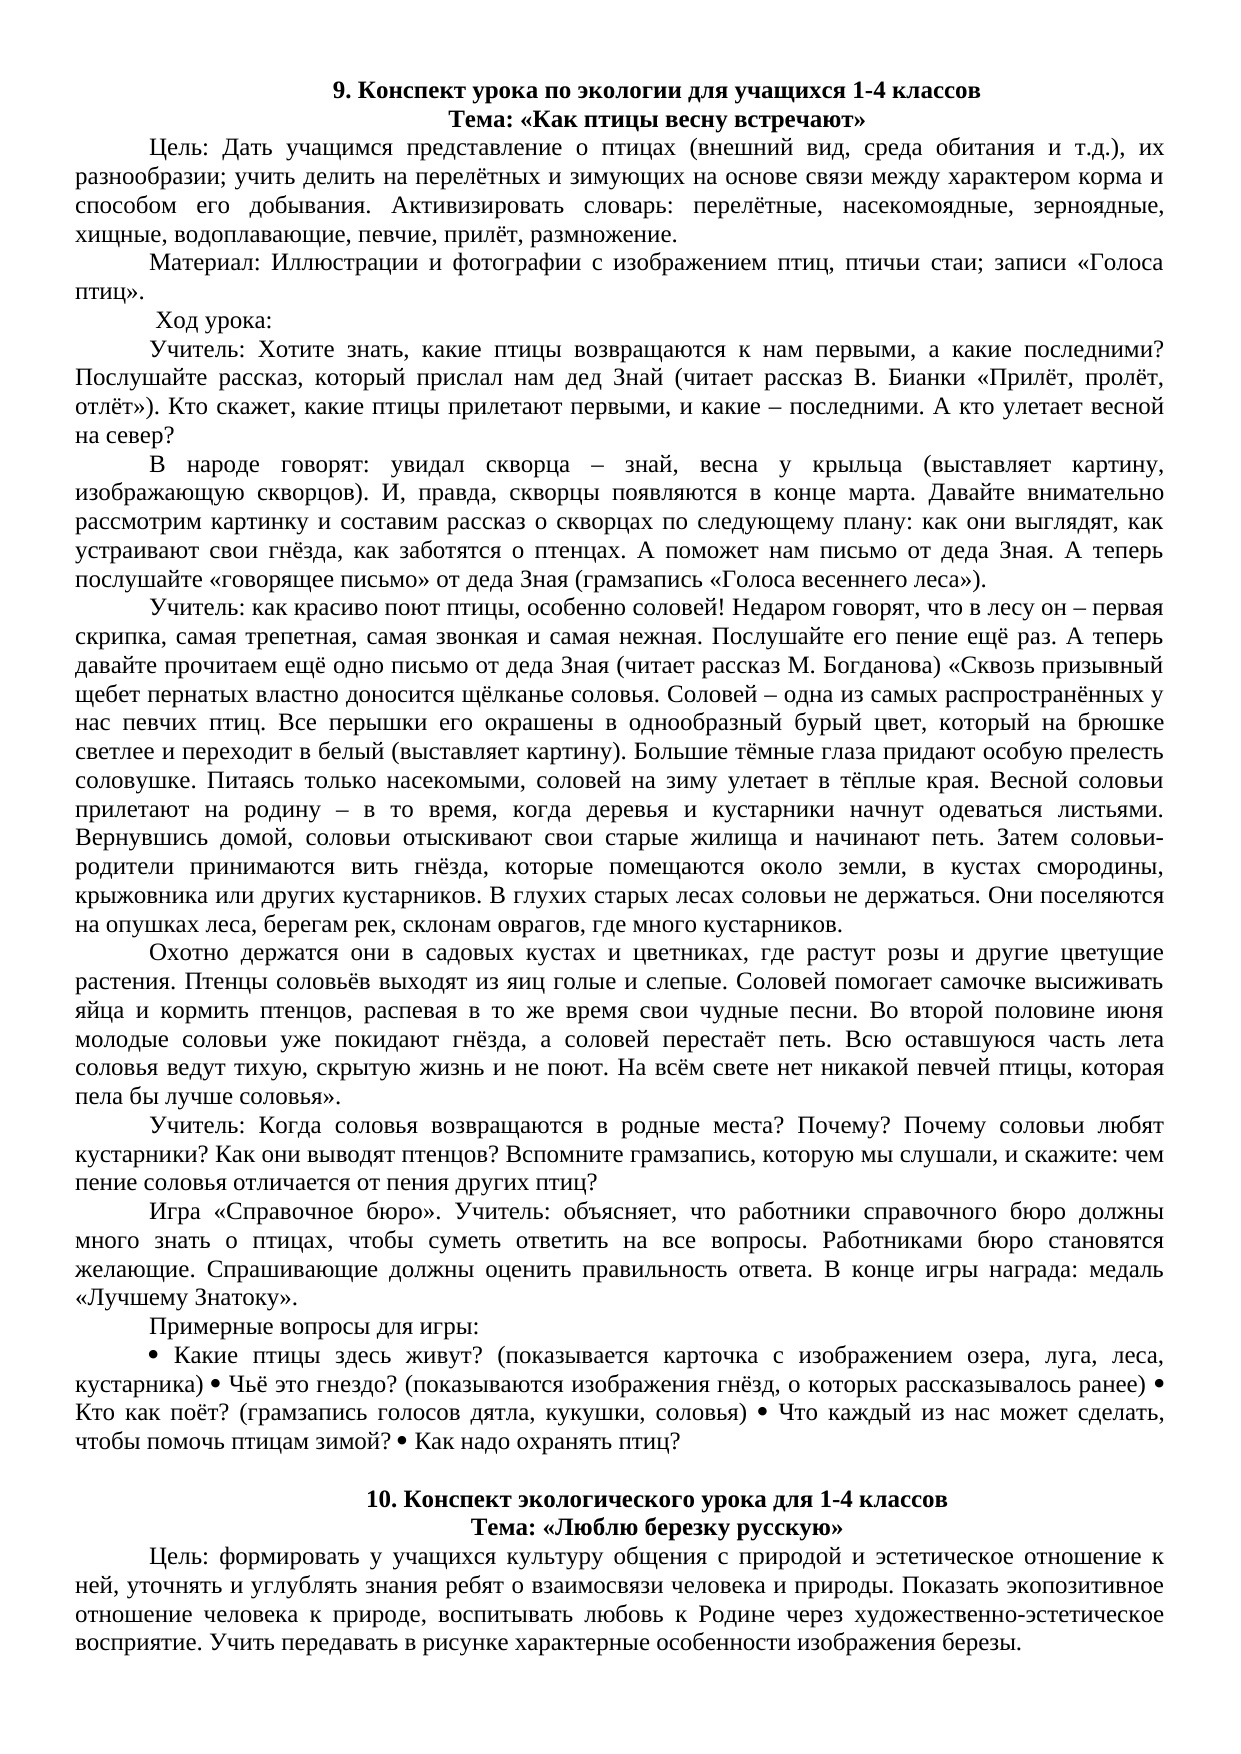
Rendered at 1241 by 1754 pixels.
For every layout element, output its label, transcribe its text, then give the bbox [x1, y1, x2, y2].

text Тема: «Люблю березку русскую» [75, 1512, 1165, 1541]
text Охотно держатся они в садовых кустах и цветниках, где растут розы и другие цветущие растения. Птенцы соловьёв выходят из яиц голые и слепые. Соловей помогает самочке высиживать яйца и кормить птенцов, распевая в то же время свои чудные песни. Во второй половине июня молодые соловьи уже покидают гнёзда, а соловей перестаёт петь. Всю оставшуюся часть лета соловья ведут тихую, скрытую жизнь и не поют. На всём свете нет никакой певчей птицы, которая пела бы лучше соловья». [75, 937, 1165, 1110]
text Цель: Дать учащимся представление о птицах (внешний вид, среда обитания и т.д.), их разнообразии; учить делить на перелётных и зимующих на основе связи между характером корма и способом его добывания. Активизировать словарь: перелётные, насекомоядные, зерноядные, хищные, водоплавающие, певчие, прилёт, размножение. [75, 132, 1165, 247]
text Цель: формировать у учащихся культуру общения с природой и эстетическое отношение к ней, уточнять и углублять знания ребят о взаимосвязи человека и природы. Показать экопозитивное отношение человека к природе, воспитывать любовь к Родине через художественно-эстетическое восприятие. Учить передавать в рисунке характерные особенности изображения березы. [75, 1541, 1165, 1656]
text 9. Конспект урока по экологии для учащихся 1-4 классов [75, 75, 1165, 104]
text Тема: «Как птицы весну встречают» [75, 104, 1165, 132]
text Учитель: как красиво поют птицы, особенно соловей! Недаром говорят, что в лесу он – первая скрипка, самая трепетная, самая звонкая и самая нежная. Послушайте его пение ещё раз. А теперь давайте прочитаем ещё одно письмо от деда Зная (читает рассказ М. Богданова) «Сквозь призывный щебет пернатых властно доносится щёлканье соловья. Соловей – одна из самых распространённых у нас певчих птиц. Все перышки его окрашены в однообразный бурый цвет, который на брюшке светлее и переходит в белый (выставляет картину). Большие тёмные глаза придают особую прелесть соловушке. Питаясь только насекомыми, соловей на зиму улетает в тёплые края. Весной соловьи прилетают на родину – в то время, когда деревья и кустарники начнут одеваться листьями. Вернувшись домой, соловьи отыскивают свои старые жилища и начинают петь. Затем соловьи-родители принимаются вить гнёзда, которые помещаются около земли, в кустах смородины, крыжовника или других кустарников. В глухих старых лесах соловьи не держаться. Они поселяются на опушках леса, берегам рек, склонам оврагов, где много кустарников. [75, 592, 1165, 937]
text Примерные вопросы для игры: [75, 1311, 1165, 1340]
text В народе говорят: увидал скворца – знай, весна у крыльца (выставляет картину, изображающую скворцов). И, правда, скворцы появляются в конце марта. Давайте внимательно рассмотрим картинку и составим рассказ о скворцах по следующему плану: как они выглядят, как устраивают свои гнёзда, как заботятся о птенцах. А поможет нам письмо от деда Зная. А теперь послушайте «говорящее письмо» от деда Зная (грамзапись «Голоса весеннего леса»). [75, 449, 1165, 592]
text Учитель: Хотите знать, какие птицы возвращаются к нам первыми, а какие последними? Послушайте рассказ, который прислал нам дед Знай (читает рассказ В. Бианки «Прилёт, пролёт, отлёт»). Кто скажет, какие птицы прилетают первыми, и какие – последними. А кто улетает весной на север? [75, 334, 1165, 449]
text Игра «Справочное бюро». Учитель: объясняет, что работники справочного бюро должны много знать о птицах, чтобы суметь ответить на все вопросы. Работниками бюро становятся желающие. Спрашивающие должны оценить правильность ответа. В конце игры награда: медаль «Лучшему Знатоку». [75, 1196, 1165, 1311]
text Материал: Иллюстрации и фотографии с изображением птиц, птичьи стаи; записи «Голоса птиц». [75, 247, 1165, 305]
text Какие птицы здесь живут? (показывается карточка с изображением озера, луга, леса, кустарника) Чьё это гнездо? (показываются изображения гнёзд, о которых рассказывалось ранее) Кто как поёт? (грамзапись голосов дятла, кукушки, соловья) Что каждый из нас может сделать, чтобы помочь птицам зимой? Как надо охранять птиц? [75, 1340, 1165, 1455]
text Учитель: Когда соловья возвращаются в родные места? Почему? Почему соловьи любят кустарники? Как они выводят птенцов? Вспомните грамзапись, которую мы слушали, и скажите: чем пение соловья отличается от пения других птиц? [75, 1110, 1165, 1196]
text Ход урока: [75, 305, 1165, 334]
text 10. Конспект экологического урока для 1-4 классов [75, 1484, 1165, 1512]
